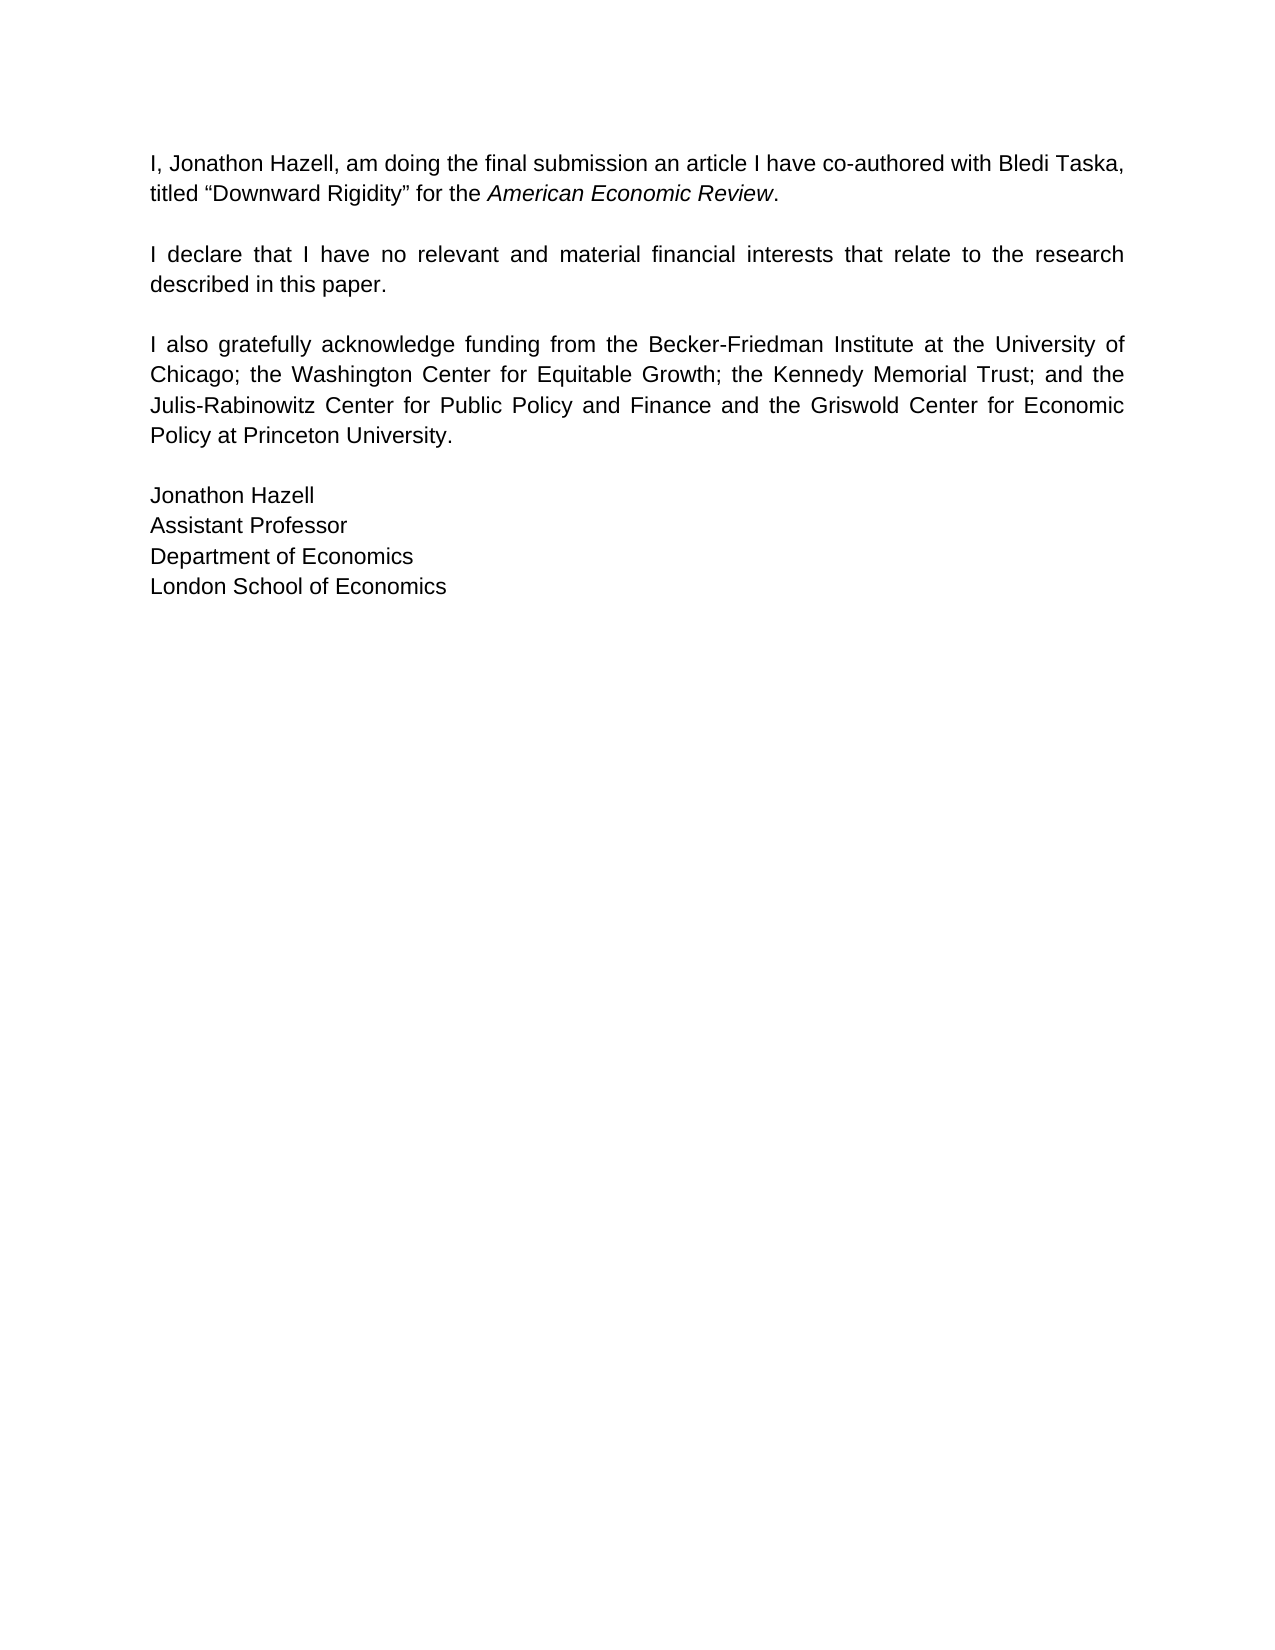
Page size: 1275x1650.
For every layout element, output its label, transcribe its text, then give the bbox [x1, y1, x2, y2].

text London School of Economics [150, 573, 1125, 599]
text I also gratefully acknowledge funding from the Becker-Friedman Institute at the University of Chicago; the Washington Center for Equitable Growth; the Kennedy Memorial Trust; and the Julis-Rabinowitz Center for Public Policy and Finance and the Griswold Center for Economic Policy at Princeton University. [150, 331, 1125, 448]
text I, Jonathon Hazell, am doing the final submission an article I have co-authored with Bledi Taska, titled “Downward Rigidity” for the American Economic Review. [150, 150, 1125, 207]
text Assistant Professor [150, 512, 1125, 539]
text Department of Economics [150, 543, 1125, 569]
text Jonathon Hazell [150, 482, 1125, 509]
text I declare that I have no relevant and material financial interests that relate to the research described in this paper. [150, 241, 1125, 297]
